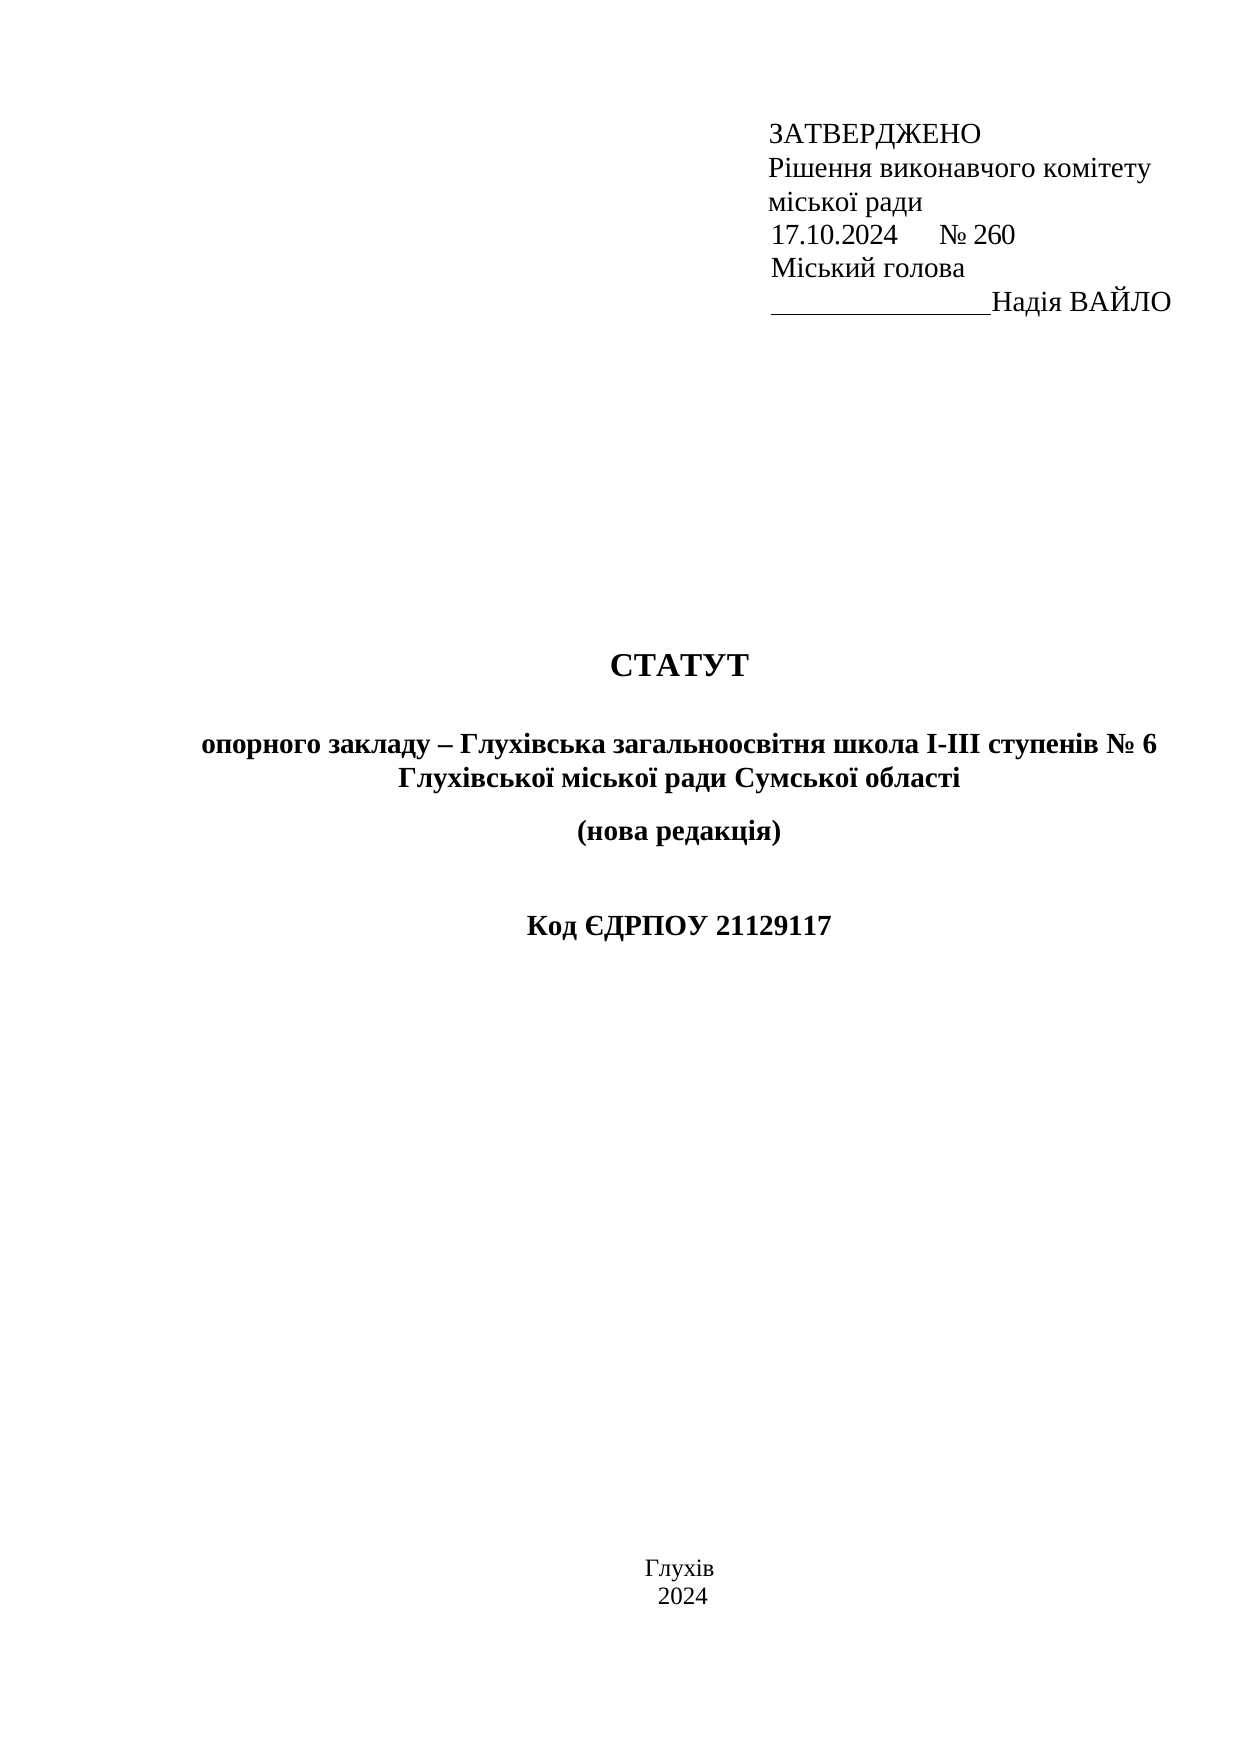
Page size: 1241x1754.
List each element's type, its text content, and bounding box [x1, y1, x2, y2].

text Міський голова [771, 251, 1196, 284]
subtitle опорного закладу – Глухівська загальноосвітня школа І-ІІІ ступенів № 6 Глухівської міської ради Сумської області [162, 727, 1196, 794]
text Надія ВАЙЛО [771, 284, 1196, 318]
subtitle (нова редакція) [162, 813, 1196, 846]
title СТАТУТ [162, 645, 1196, 683]
text 2024 [162, 1581, 1196, 1610]
text 17.10.2024 № 260 [771, 217, 1196, 251]
text Глухів [162, 1553, 1196, 1581]
text Рішення виконавчого комітету міської ради [768, 150, 1153, 217]
text ЗАТВЕРДЖЕНО [177, 117, 1196, 150]
text Код ЄДРПОУ 21129117 [162, 908, 1196, 942]
